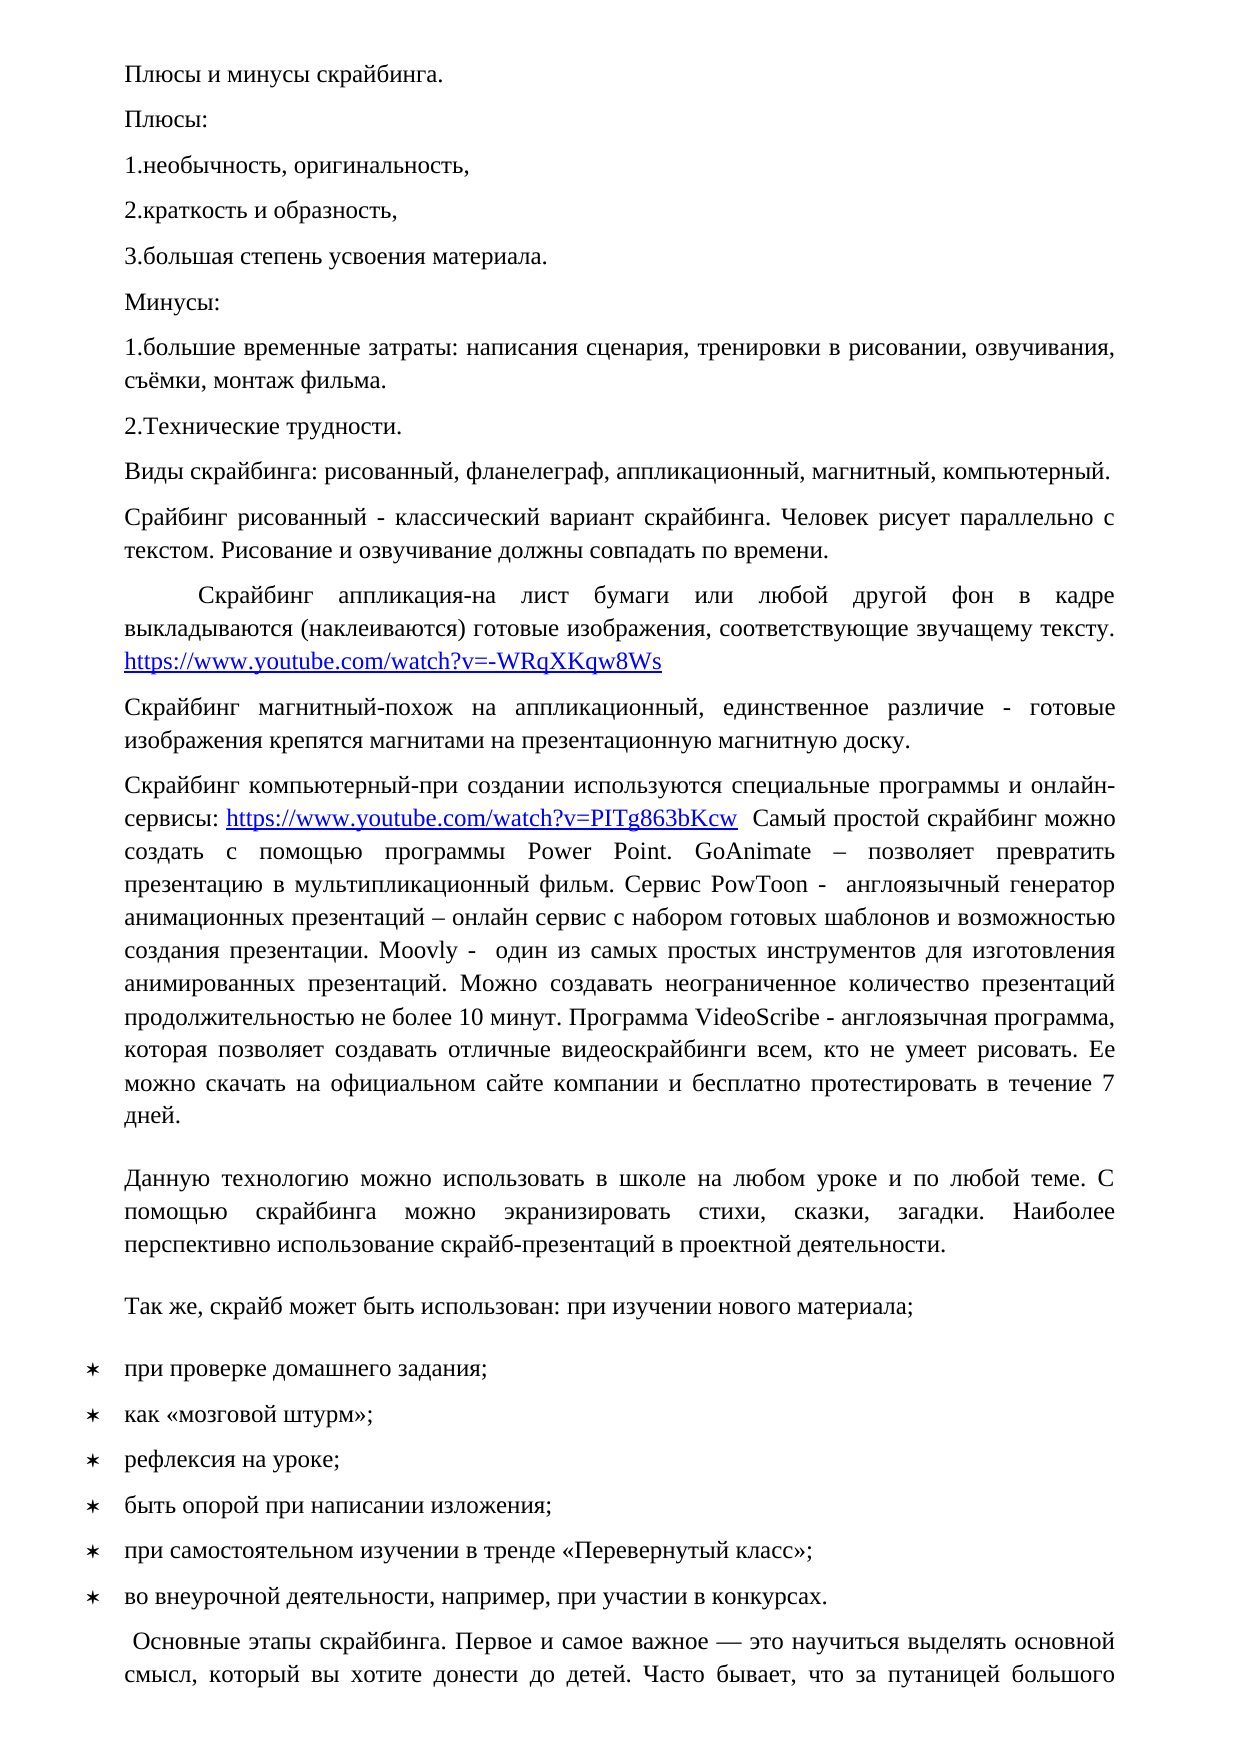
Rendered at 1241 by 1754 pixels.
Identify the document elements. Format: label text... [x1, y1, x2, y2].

text Плюсы: [124, 104, 1116, 133]
list при самостоятельном изучении в тренде «Перевернутый класс»; [87, 1535, 1116, 1564]
text Минусы: [124, 287, 1116, 315]
text Скрайбинг магнитный-похож на аппликационный, единственное различие - готовые изображения крепятся магнитами на презентационную магнитную доску. [124, 692, 1116, 754]
text 1.большие временные затраты: написания сценария, тренировки в рисовании, озвучивания, съёмки, монтаж фильма. [124, 332, 1116, 394]
text Срайбинг рисованный - классический вариант скрайбинга. Человек рисует параллельно с текстом. Рисование и озвучивание должны совпадать по времени. [124, 502, 1116, 563]
text Так же, скрайб может быть использован: при изучении нового материала; [124, 1291, 1116, 1320]
text Данную технологию можно использовать в школе на любом уроке и по любой теме. С помощью скрайбинга можно экранизировать стихи, сказки, загадки. Наиболее перспективно использование скрайб-презентаций в проектной деятельности. [124, 1163, 1116, 1258]
text 1.необычность, оригинальность, [124, 150, 1116, 179]
list рефлексия на уроке; [87, 1444, 1116, 1473]
list быть опорой при написании изложения; [87, 1490, 1116, 1518]
text Скрайбинг компьютерный-при создании используются специальные программы и онлайн-сервисы: https://www.youtube.com/watch?v=PITg863bKcw Самый простой скрайбинг можно создать с помощью программы Power Point. GoAnimate – позволяет превратить презентацию в мультипликационный фильм. Сервис PowToon - англоязычный генератор анимационных презентаций – онлайн сервис с набором готовых шаблонов и возможностью создания презентации. Moovly - один из самых простых инструментов для изготовления анимированных презентаций. Можно создавать неограниченное количество презентаций продолжительностью не более 10 минут. Программа VideoScribe - англоязычная программа, которая позволяет создавать отличные видеоскрайбинги всем, кто не умеет рисовать. Ее можно скачать на официальном сайте компании и бесплатно протестировать в течение 7 дней. [124, 770, 1116, 1129]
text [124, 1626, 1116, 1688]
list при проверке домашнего задания; [87, 1353, 1116, 1382]
list во внеурочной деятельности, например, при участии в конкурсах. [87, 1581, 1116, 1609]
text 3.большая степень усвоения материала. [124, 241, 1116, 270]
list как «мозговой штурм»; [87, 1399, 1116, 1427]
text Плюсы и минусы скрайбинга. [124, 59, 1116, 88]
text Скрайбинг аппликация-на лист бумаги или любой другой фон в кадре выкладываются (наклеиваются) готовые изображения, соответствующие звучащему тексту. https://www.youtube.com/watch?v=-WRqXKqw8Ws [124, 580, 1116, 675]
text Виды скрайбинга: рисованный, фланелеграф, аппликационный, магнитный, компьютерный. [124, 456, 1116, 485]
text 2.краткость и образность, [124, 196, 1116, 224]
text 2.Технические трудности. [124, 411, 1116, 439]
